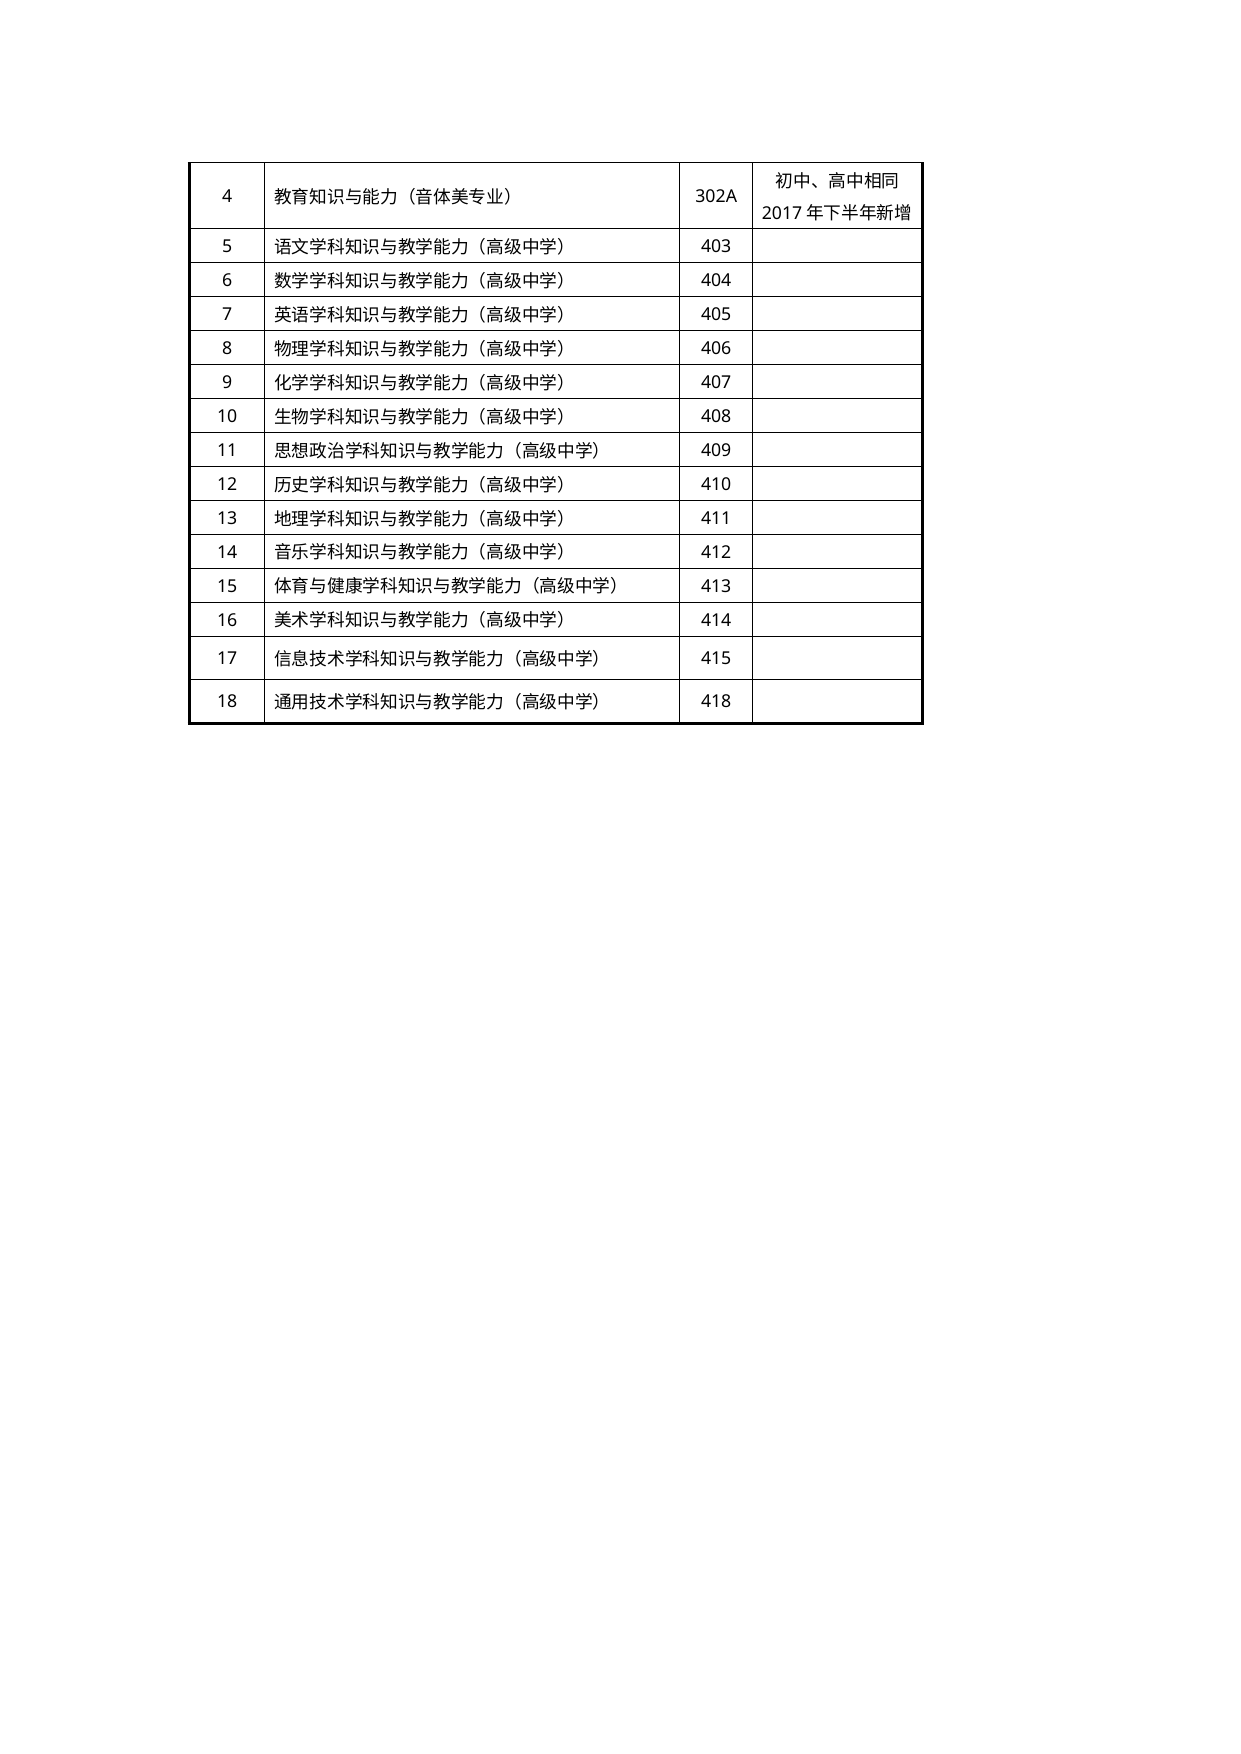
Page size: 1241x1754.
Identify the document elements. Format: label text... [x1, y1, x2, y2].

table_cell 初中、高中相同 2017年下半年新增 [753, 163, 921, 228]
table_cell 4 [191, 163, 264, 228]
table_cell 406 [680, 331, 752, 364]
table_cell 历史学科知识与教学能力（高级中学） [265, 467, 679, 500]
table_cell [753, 637, 921, 678]
table_cell [753, 680, 921, 722]
table_cell 418 [680, 680, 752, 722]
table_cell 通用技术学科知识与教学能力（高级中学） [265, 680, 679, 722]
table_cell 5 [191, 229, 264, 262]
table_cell 15 [191, 569, 264, 602]
table_cell [753, 501, 921, 534]
table_cell [753, 467, 921, 500]
table_cell [753, 569, 921, 602]
table_cell 403 [680, 229, 752, 262]
table_cell [753, 603, 921, 636]
table_cell 13 [191, 501, 264, 534]
table_cell 14 [191, 535, 264, 568]
table_cell 405 [680, 297, 752, 330]
table_cell 6 [191, 263, 264, 296]
table_cell 语文学科知识与教学能力（高级中学） [265, 229, 679, 262]
table_cell 18 [191, 680, 264, 722]
table_cell [753, 399, 921, 432]
table_cell 408 [680, 399, 752, 432]
table_cell 410 [680, 467, 752, 500]
table_cell 404 [680, 263, 752, 296]
table_cell 12 [191, 467, 264, 500]
table_cell 411 [680, 501, 752, 534]
table_cell 7 [191, 297, 264, 330]
table_cell [753, 263, 921, 296]
table_cell [753, 331, 921, 364]
table_cell [753, 535, 921, 568]
table_cell 音乐学科知识与教学能力（高级中学） [265, 535, 679, 568]
table_cell 302A [680, 163, 752, 228]
table_cell 8 [191, 331, 264, 364]
table_cell 思想政治学科知识与教学能力（高级中学） [265, 433, 679, 466]
table_cell 英语学科知识与教学能力（高级中学） [265, 297, 679, 330]
table_cell 体育与健康学科知识与教学能力（高级中学） [265, 569, 679, 602]
table_cell 11 [191, 433, 264, 466]
table_cell [753, 297, 921, 330]
table_cell 生物学科知识与教学能力（高级中学） [265, 399, 679, 432]
table_cell 16 [191, 603, 264, 636]
table_cell 数学学科知识与教学能力（高级中学） [265, 263, 679, 296]
table_cell [753, 433, 921, 466]
table_cell [753, 365, 921, 398]
table_cell 10 [191, 399, 264, 432]
table_cell 409 [680, 433, 752, 466]
table_cell 17 [191, 637, 264, 678]
table_cell 信息技术学科知识与教学能力（高级中学） [265, 637, 679, 678]
table_cell 教育知识与能力（音体美专业） [265, 163, 679, 228]
table_cell 407 [680, 365, 752, 398]
table_cell [753, 229, 921, 262]
table_cell 415 [680, 637, 752, 678]
table_cell 412 [680, 535, 752, 568]
table_cell 地理学科知识与教学能力（高级中学） [265, 501, 679, 534]
table_cell 美术学科知识与教学能力（高级中学） [265, 603, 679, 636]
table_cell 物理学科知识与教学能力（高级中学） [265, 331, 679, 364]
table_cell 414 [680, 603, 752, 636]
table_cell 9 [191, 365, 264, 398]
table_cell 化学学科知识与教学能力（高级中学） [265, 365, 679, 398]
table_cell 413 [680, 569, 752, 602]
